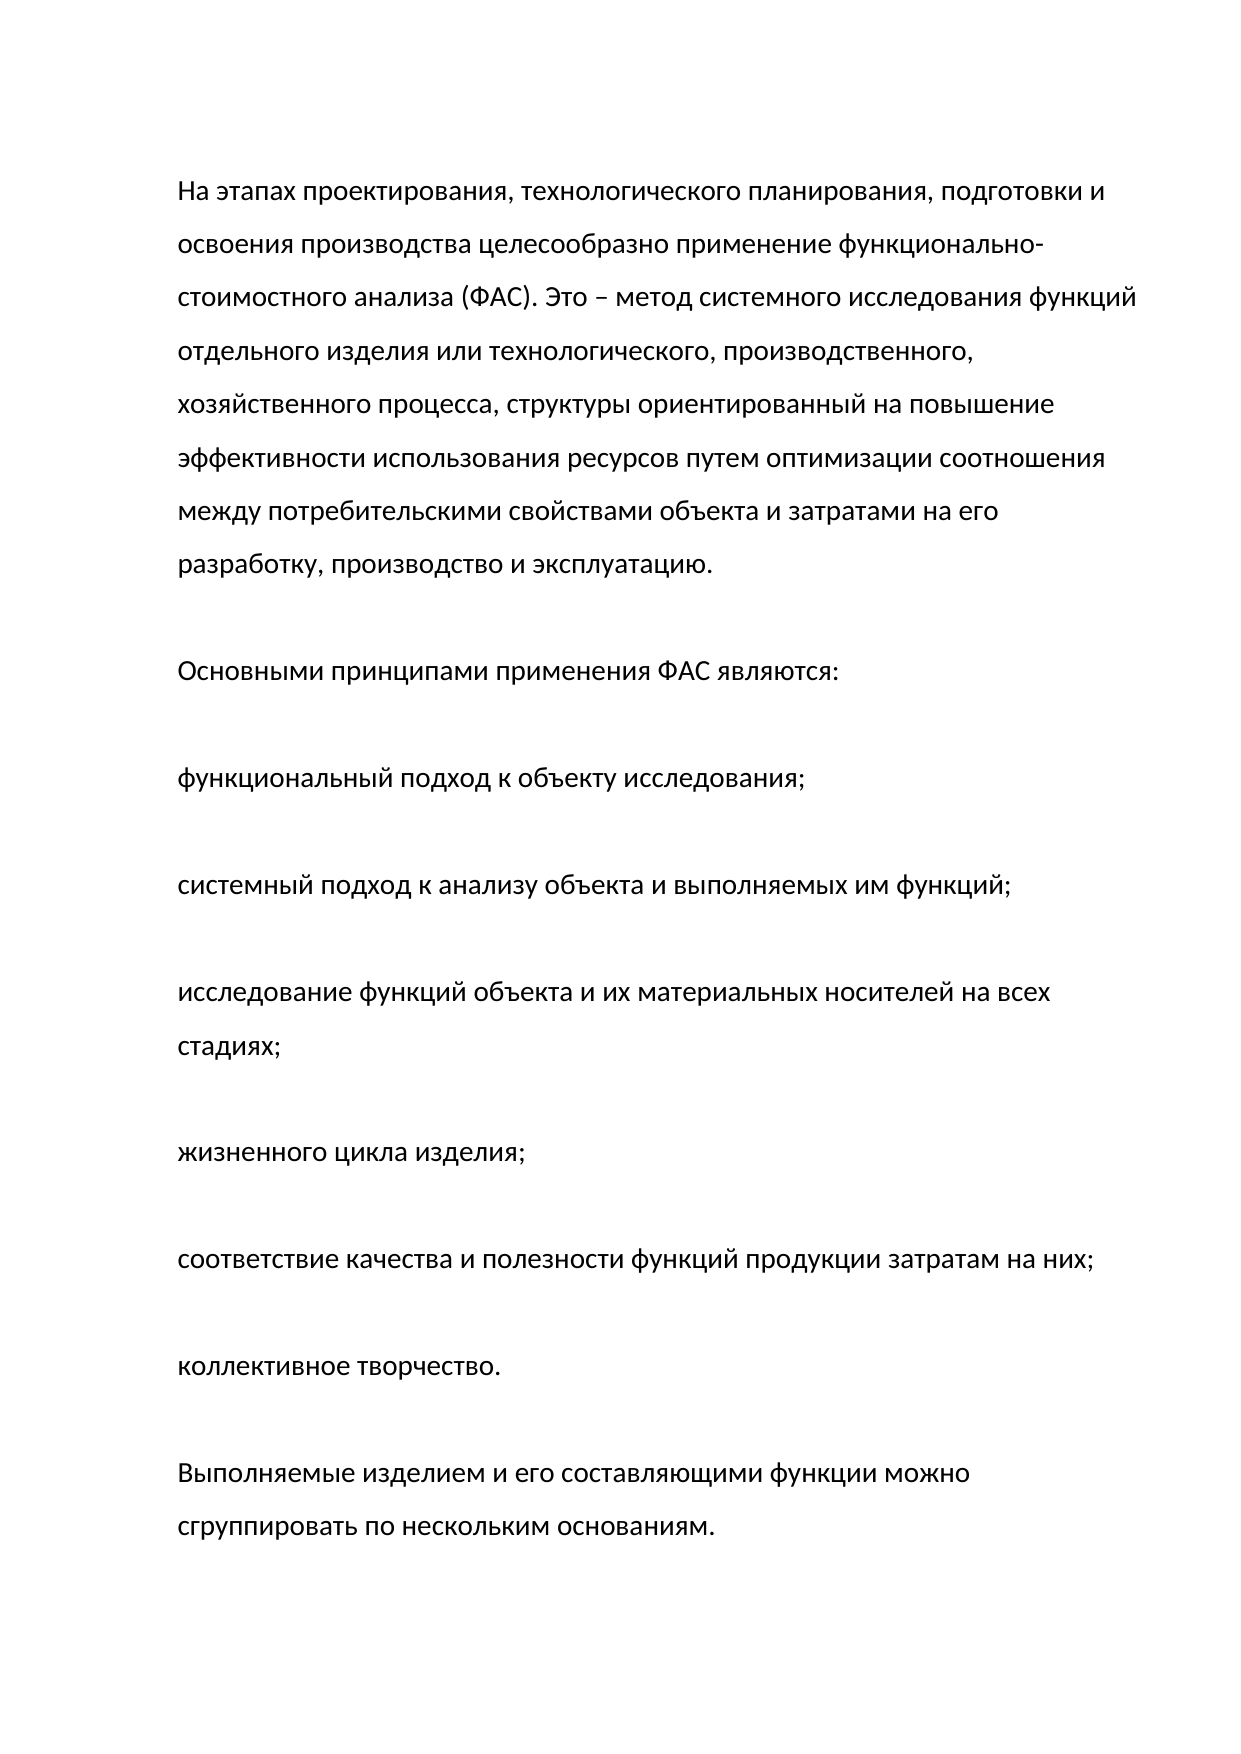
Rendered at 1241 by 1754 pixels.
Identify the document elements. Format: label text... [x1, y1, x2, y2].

text Выполняемые изделием и его составляющими функции можно сгруппировать по нескольким основаниям. [177, 1454, 1152, 1543]
text жизненного цикла изделия; [177, 1133, 1152, 1169]
text функциональный подход к объекту исследования; [177, 759, 1152, 795]
text системный подход к анализу объекта и выполняемых им функций; [177, 866, 1152, 902]
text соответствие качества и полезности функций продукции затратам на них; [177, 1240, 1152, 1276]
text исследование функций объекта и их материальных носителей на всех стадиях; [177, 973, 1152, 1062]
text коллективное творчество. [177, 1347, 1152, 1383]
text На этапах проектирования, технологического планирования, подготовки и освоения производства целесообразно применение функционально-стоимостного анализа (ФАС). Это – метод системного исследования функций отдельного изделия или технологического, производственного, хозяйственного процесса, структуры ориентированный на повышение эффективности использования ресурсов путем оптимизации соотношения между потребительскими свойствами объекта и затратами на его разработку, производство и эксплуатацию. [177, 172, 1152, 581]
text Основными принципами применения ФАС являются: [177, 652, 1152, 688]
